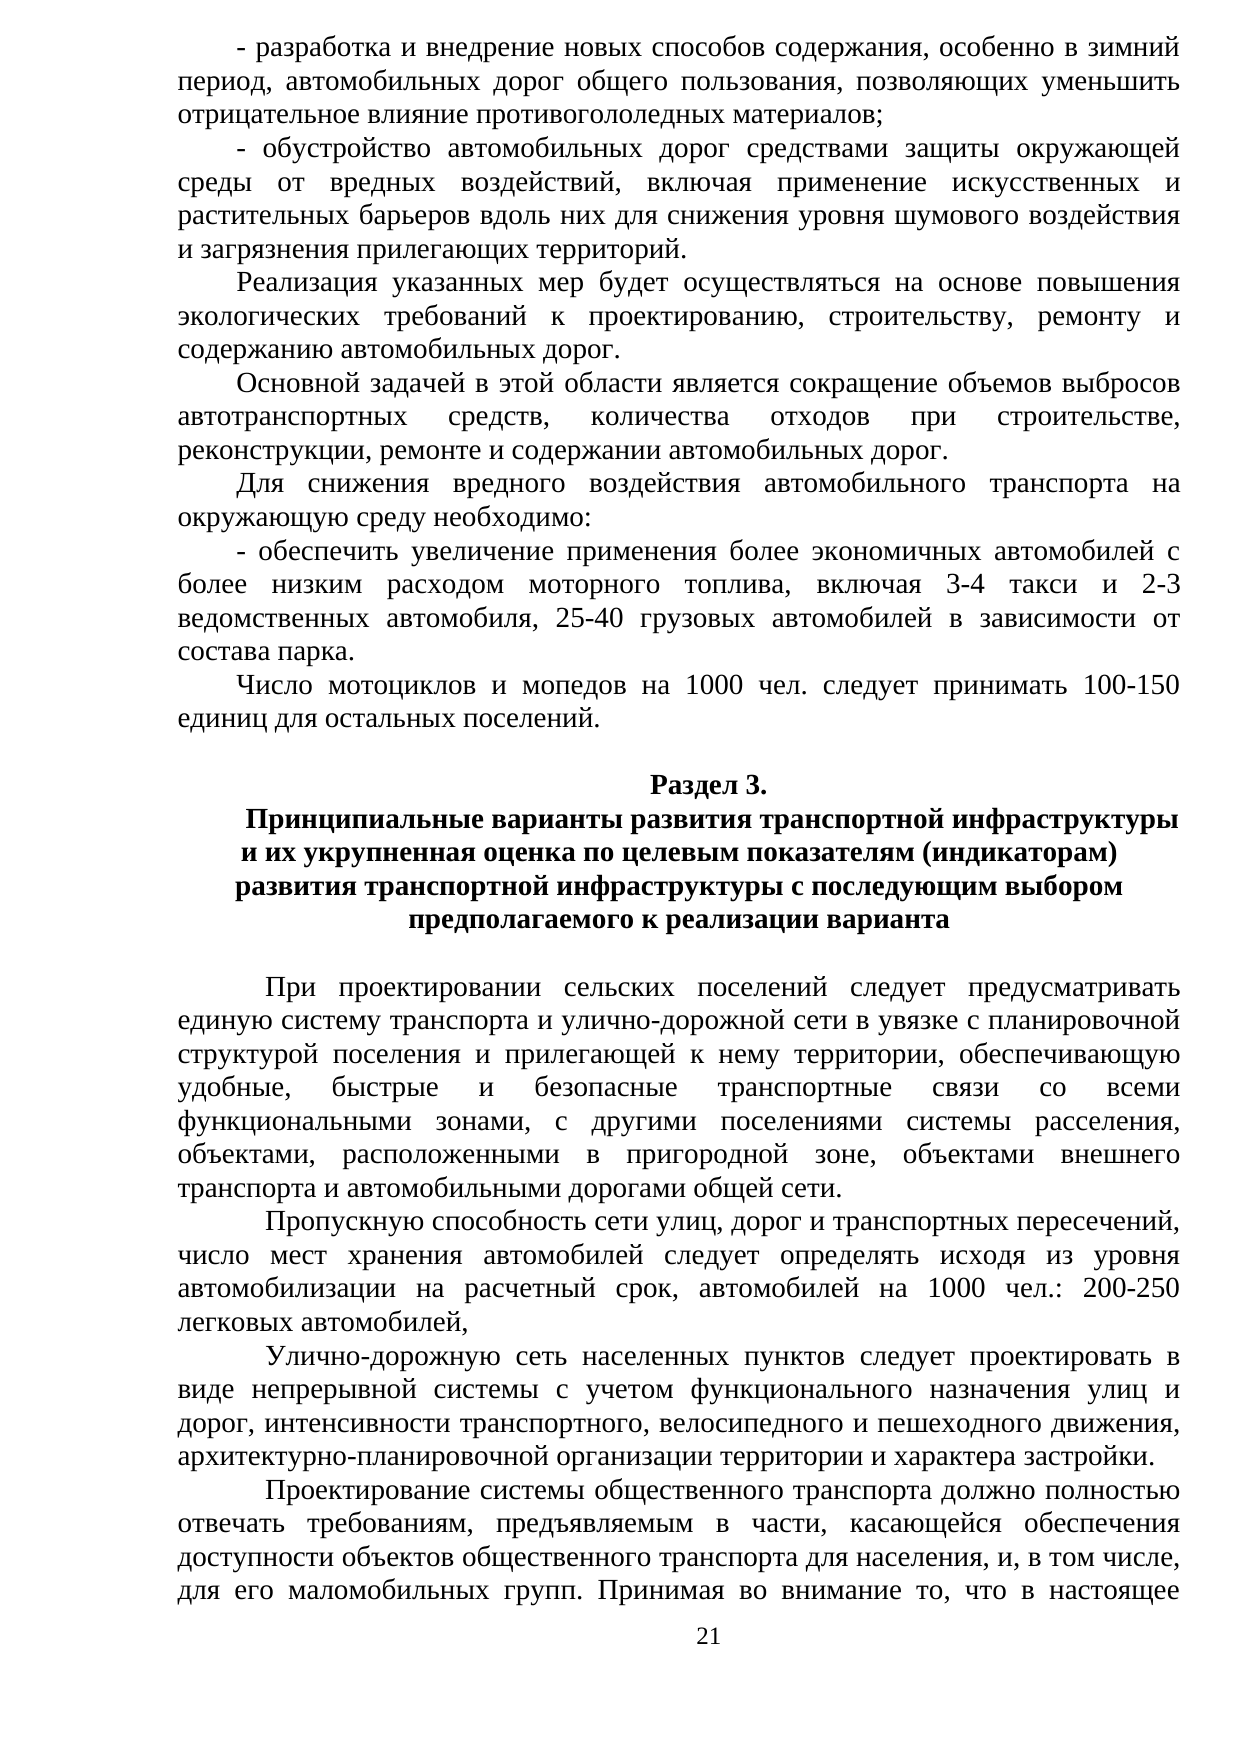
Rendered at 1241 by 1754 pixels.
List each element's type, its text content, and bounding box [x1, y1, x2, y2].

text Реализация указанных мер будет осуществляться на основе повышения экологических требований к проектированию, строительству, ремонту и содержанию автомобильных дорог. [177, 264, 1181, 365]
text Пропускную способность сети улиц, дорог и транспортных пересечений, число мест хранения автомобилей следует определять исходя из уровня автомобилизации на расчетный срок, автомобилей на 1000 чел.: 200-250 легковых автомобилей, [177, 1203, 1181, 1338]
text Для снижения вредного воздействия автомобильного транспорта на окружающую среду необходимо: [177, 466, 1181, 533]
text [177, 1472, 1181, 1606]
text При проектировании сельских поселений следует предусматривать единую систему транспорта и улично-дорожной сети в увязке с планировочной структурой поселения и прилегающей к нему территории, обеспечивающую удобные, быстрые и безопасные транспортные связи со всеми функциональными зонами, с другими поселениями системы расселения, объектами, расположенными в пригородной зоне, объектами внешнего транспорта и автомобильными дорогами общей сети. [177, 969, 1181, 1203]
text Раздел 3. [177, 767, 1181, 801]
text Число мотоциклов и мопедов на 1000 чел. следует принимать 100-150 единиц для остальных поселений. [177, 667, 1181, 734]
text - обеспечить увеличение применения более экономичных автомобилей с более низким расходом моторного топлива, включая 3-4 такси и 2-3 ведомственных автомобиля, 25-40 грузовых автомобилей в зависимости от состава парка. [177, 533, 1181, 667]
text Основной задачей в этой области является сокращение объемов выбросов автотранспортных средств, количества отходов при строительстве, реконструкции, ремонте и содержании автомобильных дорог. [177, 365, 1181, 466]
text Принципиальные варианты развития транспортной инфраструктуры и их укрупненная оценка по целевым показателям (индикаторам) развития транспортной инфраструктуры с последующим выбором предполагаемого к реализации варианта [177, 801, 1181, 935]
text - разработка и внедрение новых способов содержания, особенно в зимний период, автомобильных дорог общего пользования, позволяющих уменьшить отрицательное влияние противогололедных материалов; [177, 29, 1181, 130]
text Улично-дорожную сеть населенных пунктов следует проектировать в виде непрерывной системы с учетом функционального назначения улиц и дорог, интенсивности транспортного, велосипедного и пешеходного движения, архитектурно-планировочной организации территории и характера застройки. [177, 1338, 1181, 1472]
text - обустройство автомобильных дорог средствами защиты окружающей среды от вредных воздействий, включая применение искусственных и растительных барьеров вдоль них для снижения уровня шумового воздействия и загрязнения прилегающих территорий. [177, 130, 1181, 264]
